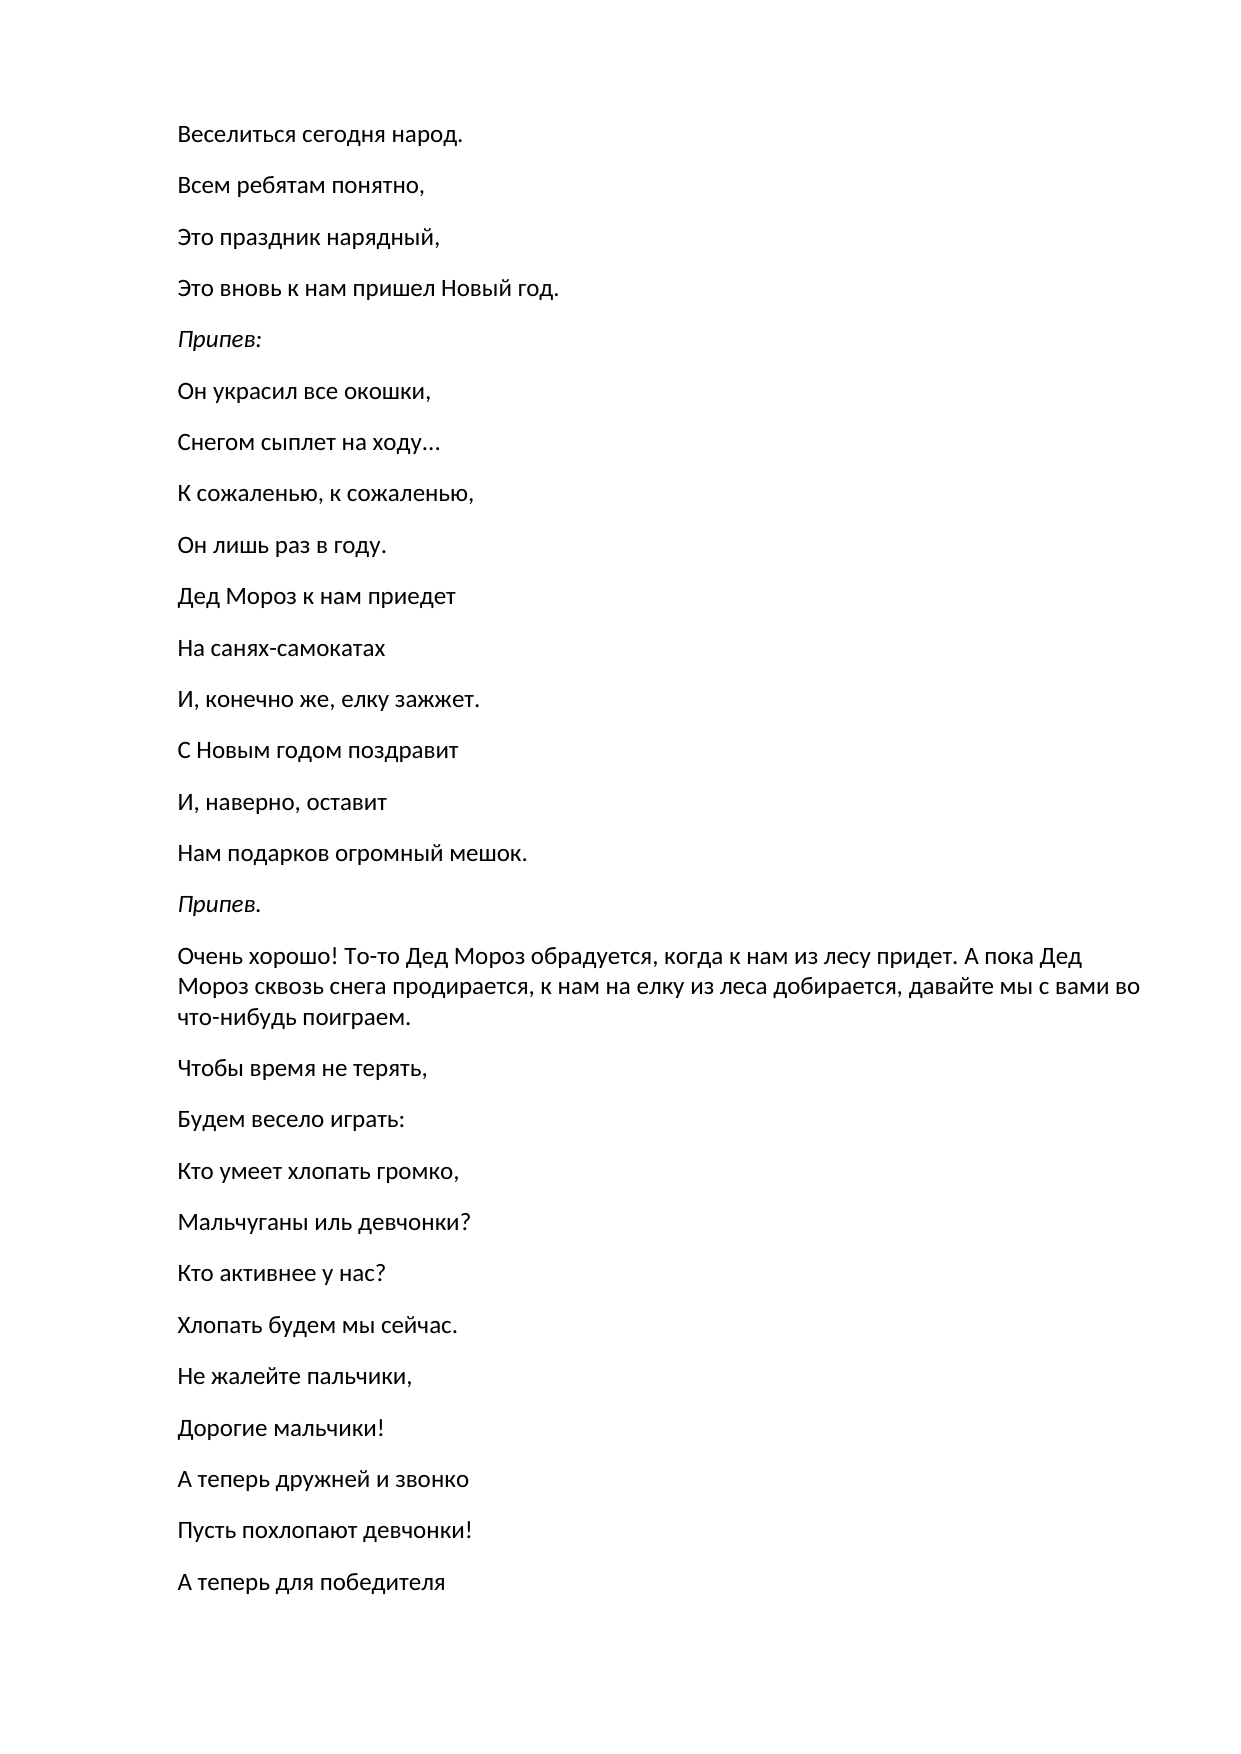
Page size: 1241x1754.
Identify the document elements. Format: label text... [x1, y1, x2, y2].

text На санях-самокатах [177, 632, 1152, 662]
text Дорогие мальчики! [177, 1412, 1152, 1442]
text Это праздник нарядный, [177, 221, 1152, 251]
text Будем весело играть: [177, 1103, 1152, 1134]
text Чтобы время не терять, [177, 1052, 1152, 1083]
text И, наверно, оставит [177, 786, 1152, 816]
text Не жалейте пальчики, [177, 1360, 1152, 1391]
text Кто умеет хлопать громко, [177, 1155, 1152, 1185]
text Он украсил все окошки, [177, 375, 1152, 405]
text Кто активнее у нас? [177, 1258, 1152, 1288]
text С Новым годом поздравит [177, 734, 1152, 765]
text А теперь дружней и звонко [177, 1463, 1152, 1493]
text Снегом сыплет на ходу... [177, 426, 1152, 457]
text Очень хорошо! То-то Дед Мороз обрадуется, когда к нам из лесу придет. А пока Дед Мороз сквозь снега продирается, к нам на елку из леса добирается, давайте мы с вами во что-нибудь поиграем. [177, 940, 1152, 1031]
text Хлопать будем мы сейчас. [177, 1309, 1152, 1339]
text Он лишь раз в году. [177, 529, 1152, 559]
text А теперь для победителя [177, 1566, 1152, 1596]
text Пусть похлопают девчонки! [177, 1514, 1152, 1545]
text Припев: [177, 323, 1152, 354]
text Всем ребятам понятно, [177, 169, 1152, 200]
text Мальчуганы иль девчонки? [177, 1206, 1152, 1237]
text Припев. [177, 888, 1152, 919]
text К сожаленью, к сожаленью, [177, 478, 1152, 508]
text Дед Мороз к нам приедет [177, 580, 1152, 611]
text Нам подарков огромный мешок. [177, 837, 1152, 868]
text Веселиться сегодня народ. [177, 118, 1152, 149]
text И, конечно же, елку зажжет. [177, 683, 1152, 713]
text Это вновь к нам пришел Новый год. [177, 272, 1152, 303]
